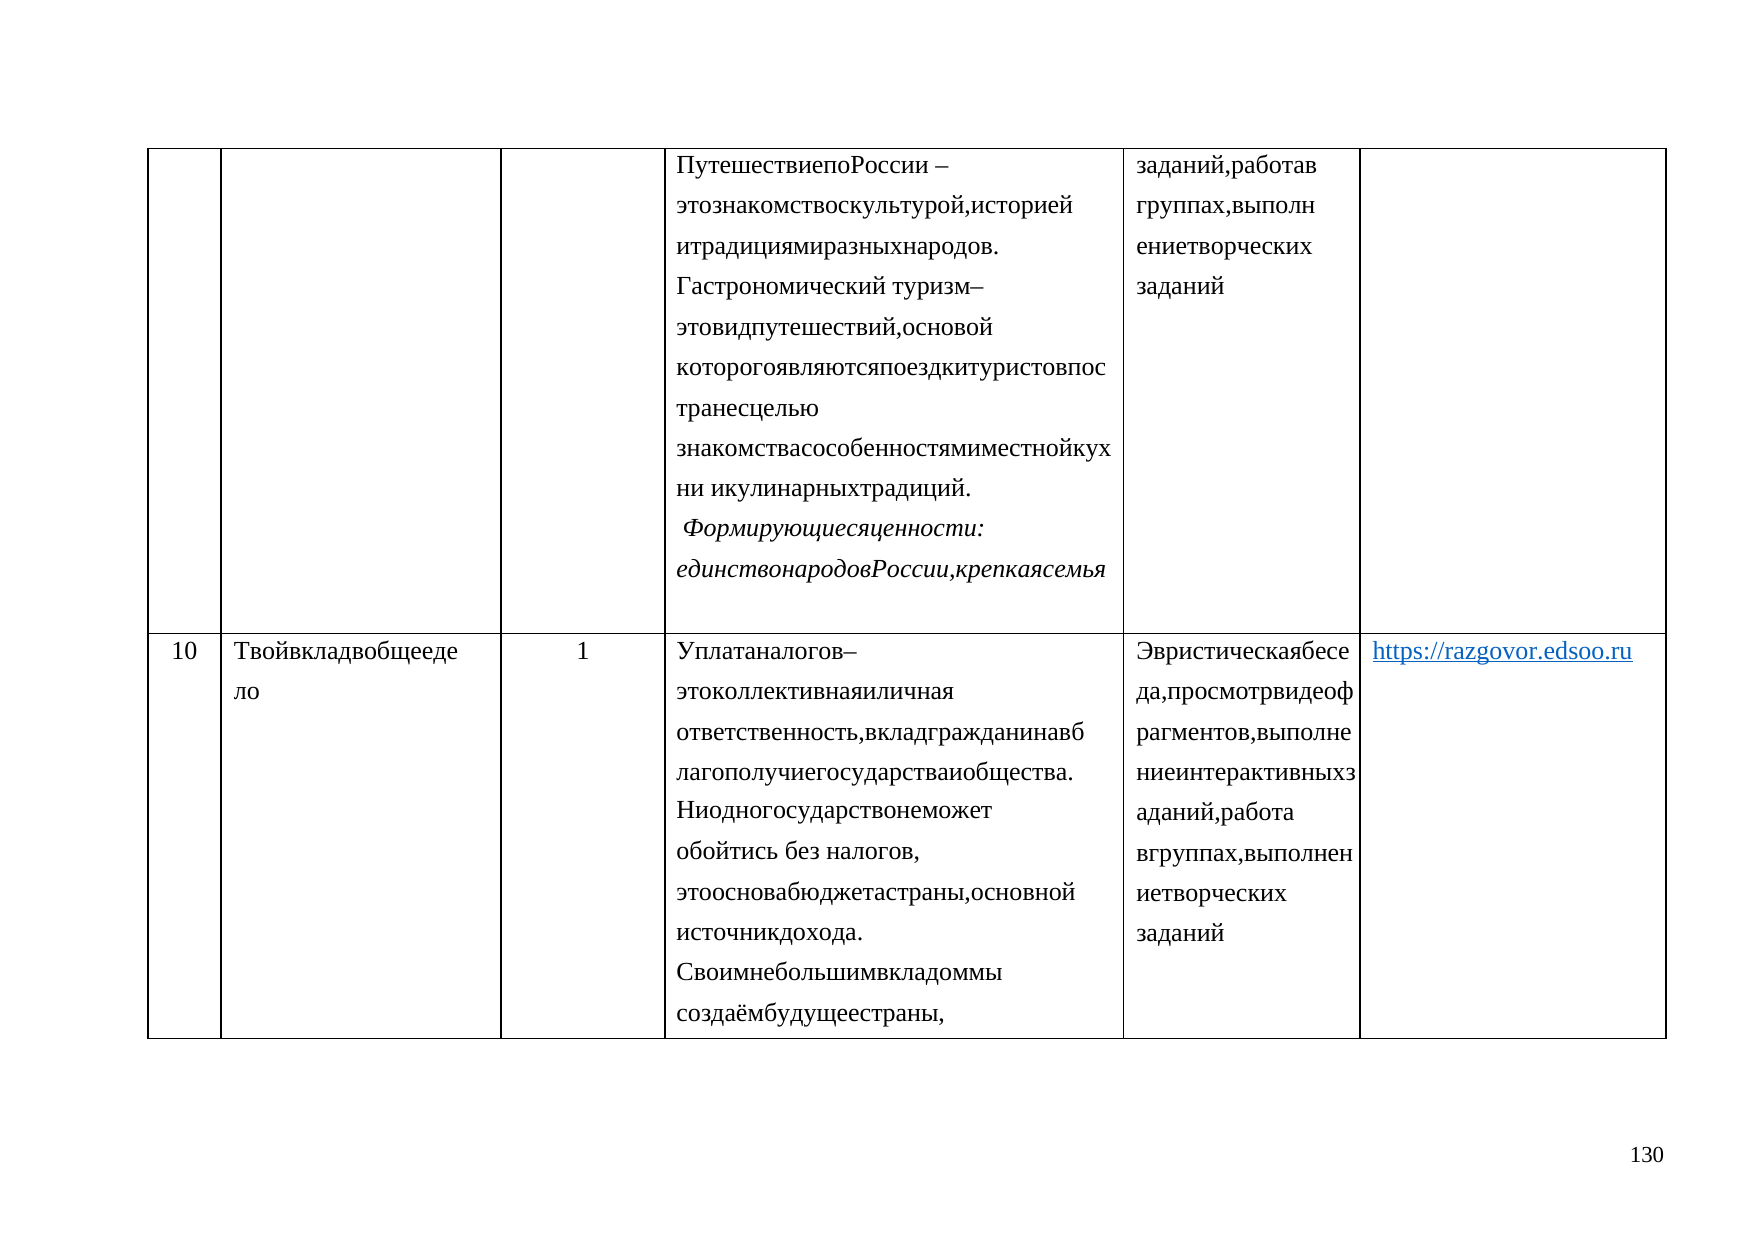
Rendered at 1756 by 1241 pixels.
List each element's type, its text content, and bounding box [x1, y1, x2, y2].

table_cell Уплатаналогов–этоколлективнаяиличная ответственность,вкладгражданинавблагополучиегосударстваиобщества. Ниодногосударствонеможет обойтись без налогов, этоосновабюджетастраны,основной источникдохода. Своимнебольшимвкладоммы создаёмбудущеестраны, [666, 634, 1123, 1038]
table_header [222, 149, 500, 632]
table_header [1361, 149, 1665, 632]
table_header [502, 149, 664, 632]
table_header [149, 149, 220, 632]
table_cell Эвристическаябеседа,просмотрвидеофрагментов,выполнениеинтерактивныхзаданий,работа вгруппах,выполнениетворческих заданий [1124, 634, 1359, 1038]
table_header ПутешествиепоРоссии – этознакомствоскультурой,историейитрадициямиразныхнародов. Гастрономический туризм–этовидпутешествий,основой которогоявляютсяпоездкитуристовпостранесцелью знакомствасособенностямиместнойкухни икулинарныхтрадиций. Формирующиесяценности: единствонародовРоссии,крепкаясемья [666, 149, 1123, 632]
table_cell Твойвкладвобщеедело [222, 634, 500, 1038]
table_cell 10 [149, 634, 220, 1038]
table_header заданий,работавгруппах,выполнениетворческихзаданий [1124, 149, 1359, 632]
table_cell 1 [502, 634, 664, 1038]
table_cell https://razgovor.edsoo.ru [1361, 634, 1665, 1038]
